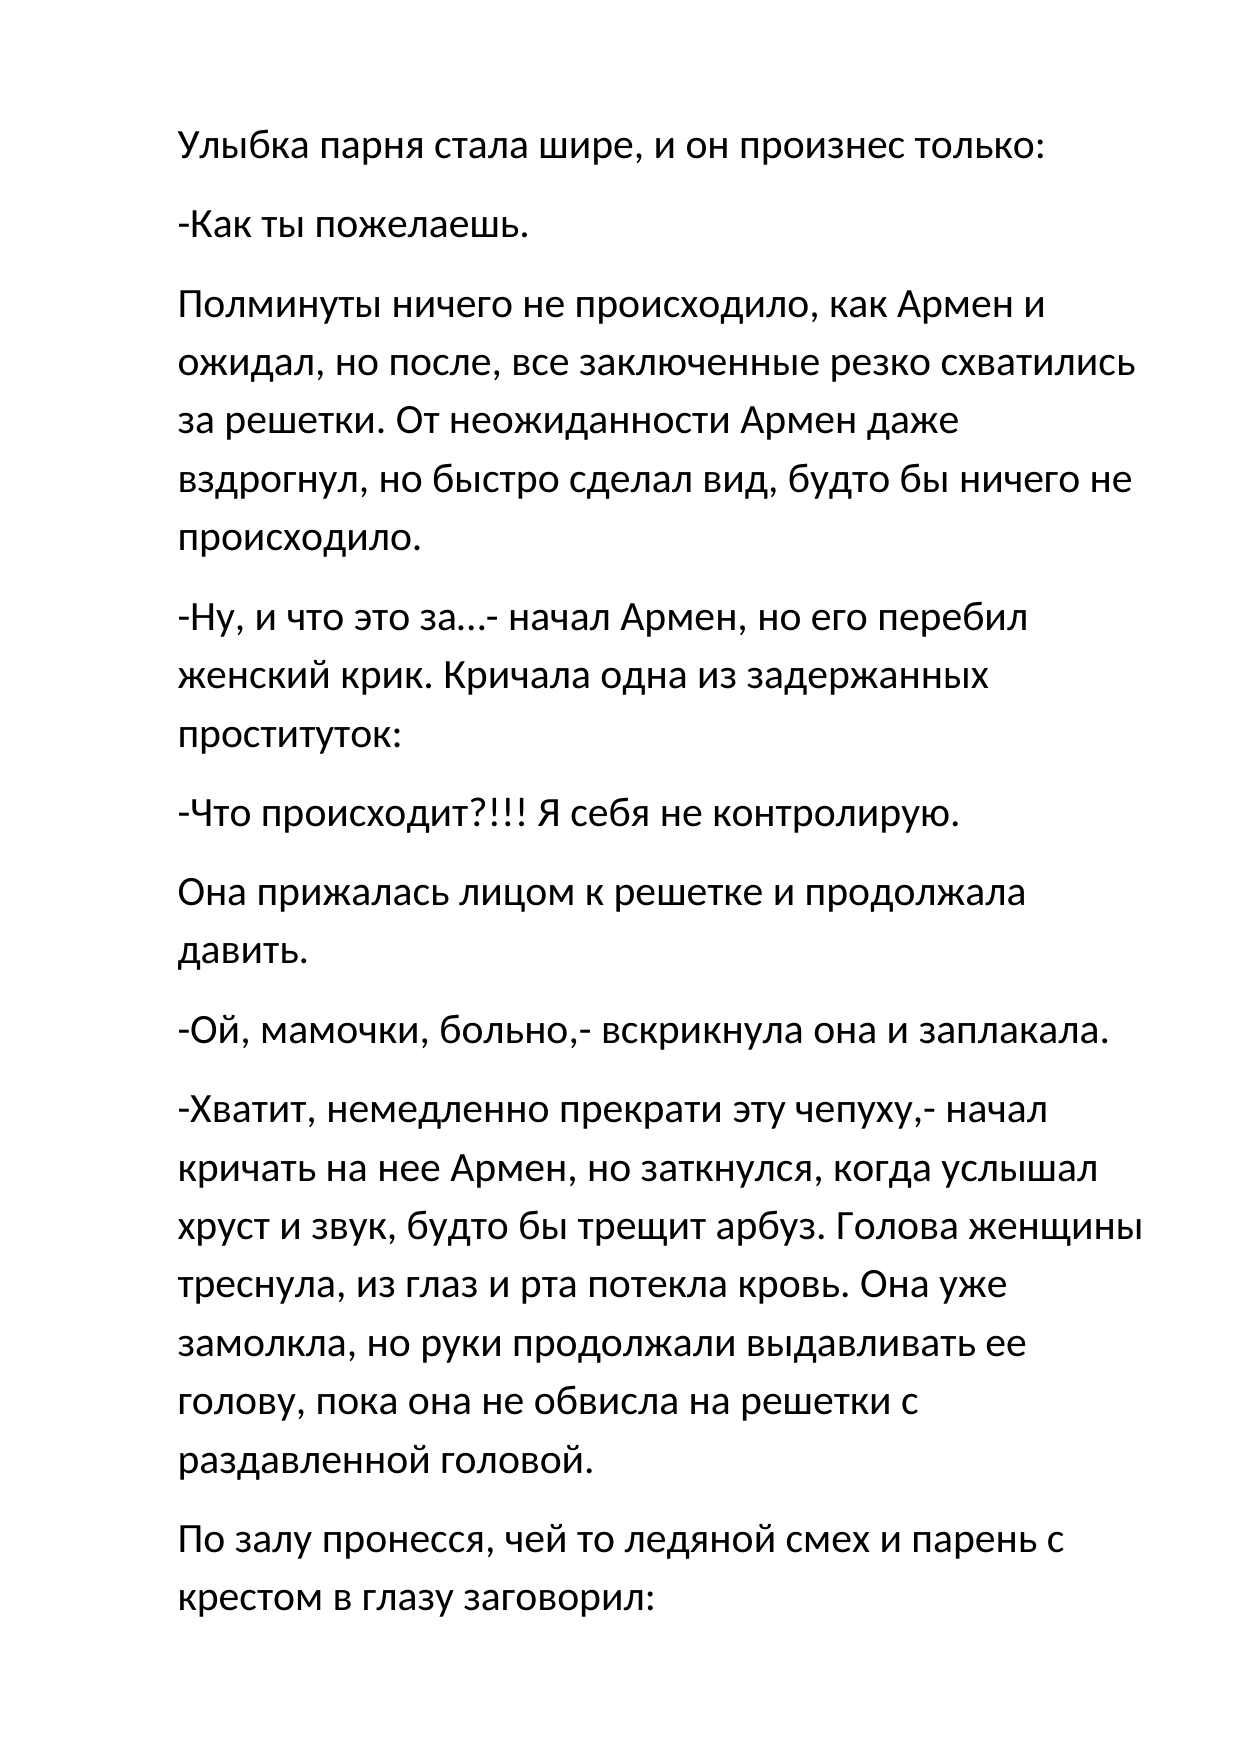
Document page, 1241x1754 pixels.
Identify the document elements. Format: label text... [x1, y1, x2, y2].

text -Ну, и что это за…- начал Армен, но его перебил женский крик. Кричала одна из задержанных проституток: [177, 590, 1152, 757]
text По залу пронесся, чей то ледяной смех и парень с крестом в глазу заговорил: [177, 1512, 1152, 1621]
text -Хватит, немедленно прекрати эту чепуху,- начал кричать на нее Армен, но заткнулся, когда услышал хруст и звук, будто бы трещит арбуз. Голова женщины треснула, из глаз и рта потекла кровь. Она уже замолкла, но руки продолжали выдавливать ее голову, пока она не обвисла на решетки с раздавленной головой. [177, 1082, 1152, 1483]
text Полминуты ничего не происходило, как Армен и ожидал, но после, все заключенные резко схватились за решетки. От неожиданности Армен даже вздрогнул, но быстро сделал вид, будто бы ничего не происходило. [177, 277, 1152, 561]
text Она прижалась лицом к решетке и продолжала давить. [177, 865, 1152, 974]
text Улыбка парня стала шире, и он произнес только: [177, 118, 1152, 169]
text -Ой, мамочки, больно,- вскрикнула она и заплакала. [177, 1003, 1152, 1054]
text -Как ты пожелаешь. [177, 197, 1152, 248]
text -Что происходит?!!! Я себя не контролирую. [177, 786, 1152, 837]
